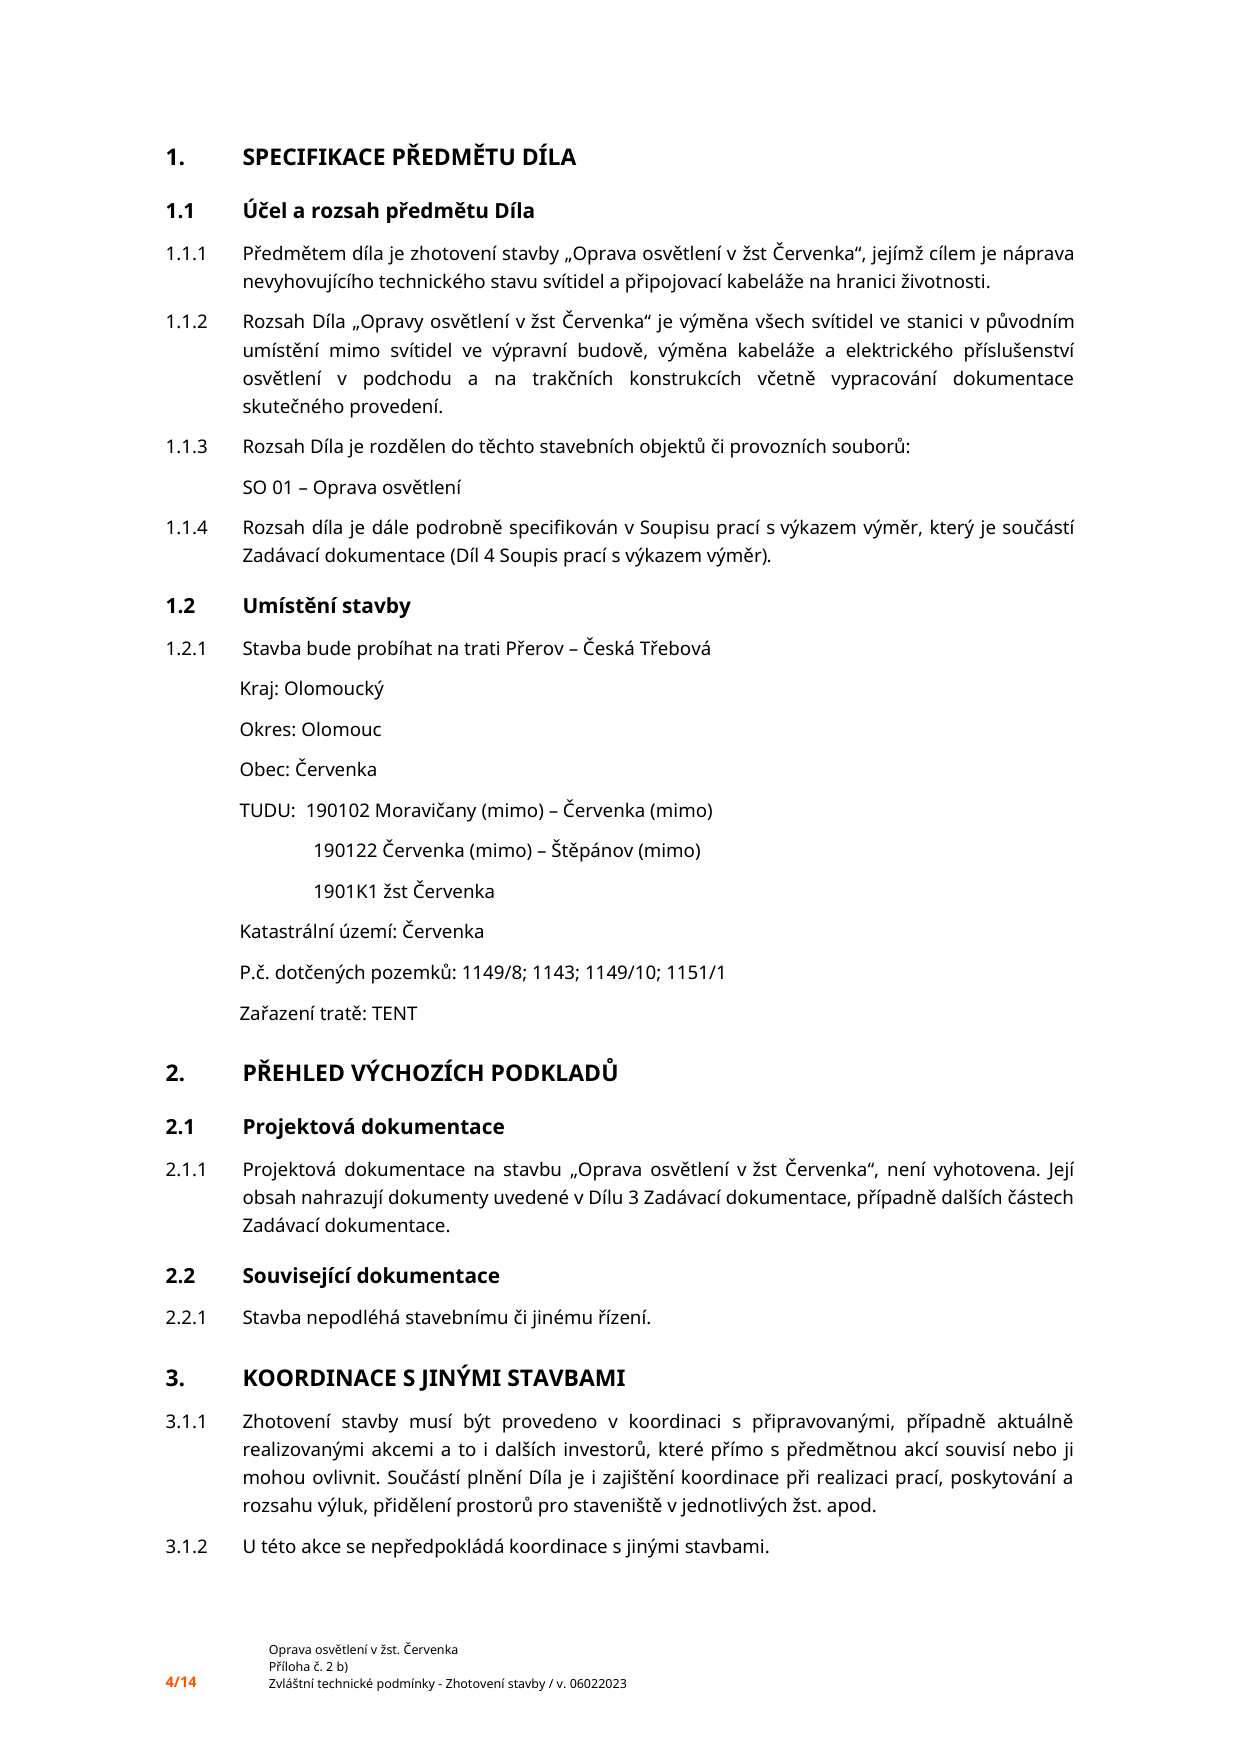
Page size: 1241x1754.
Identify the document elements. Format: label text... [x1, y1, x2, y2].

text Stavba bude probíhat na trati Přerov – Česká Třebová [165, 635, 1075, 661]
text Související dokumentace [165, 1261, 1075, 1289]
text Zhotovení stavby musí být provedeno v koordinaci s připravovanými, případně aktuálně realizovanými akcemi a to i dalších investorů, které přímo s předmětnou akcí souvisí nebo ji mohou ovlivnit. Součástí plnění Díla je i zajištění koordinace při realizaci prací, poskytování a rozsahu výluk, přidělení prostorů pro staveniště v jednotlivých žst. apod. [165, 1409, 1075, 1518]
list Zařazení tratě: TENT [165, 1000, 1075, 1025]
text Účel a rozsah předmětu Díla [165, 197, 1075, 225]
text Rozsah Díla je rozdělen do těchto stavebních objektů či provozních souborů: [165, 433, 1075, 459]
text U této akce se nepředpokládá koordinace s jinými stavbami. [165, 1533, 1075, 1559]
text Projektová dokumentace na stavbu „Oprava osvětlení v žst Červenka“, není vyhotovena. Její obsah nahrazují dokumenty uvedené v Dílu 3 Zadávací dokumentace, případně dalších částech Zadávací dokumentace. [165, 1156, 1075, 1237]
list Kraj: Olomoucký [165, 676, 1075, 701]
list TUDU: 190102 Moravičany (mimo) – Červenka (mimo) [165, 797, 1075, 823]
list Okres: Olomouc [165, 716, 1075, 742]
text SPECIFIKACE PŘEDMĚTU DÍLA [165, 141, 1075, 173]
text Projektová dokumentace [165, 1112, 1075, 1141]
list P.č. dotčených pozemků: 1149/8; 1143; 1149/10; 1151/1 [165, 959, 1075, 985]
list 1901K1 žst Červenka [165, 878, 1075, 904]
list Obec: Červenka [165, 757, 1075, 782]
text Rozsah Díla „Opravy osvětlení v žst Červenka“ je výměna všech svítidel ve stanici v původním umístění mimo svítidel ve výpravní budově, výměna kabeláže a elektrického příslušenství osvětlení v podchodu a na trakčních konstrukcích včetně vypracování dokumentace skutečného provedení. [165, 309, 1075, 418]
list SO 01 – Oprava osvětlení [242, 474, 1075, 499]
text Rozsah díla je dále podrobně specifikován v Soupisu prací s výkazem výměr, který je součástí Zadávací dokumentace (Díl 4 Soupis prací s výkazem výměr). [165, 514, 1075, 568]
list Katastrální území: Červenka [165, 919, 1075, 944]
text Stavba nepodléhá stavebnímu či jinému řízení. [165, 1304, 1075, 1330]
text Umístění stavby [165, 591, 1075, 620]
text PŘEHLED VÝCHOZÍCH PODKLADŮ [165, 1057, 1075, 1088]
list 190122 Červenka (mimo) – Štěpánov (mimo) [165, 838, 1075, 863]
text KOORDINACE S JINÝMI STAVBAMI [165, 1362, 1075, 1393]
text Předmětem díla je zhotovení stavby „Oprava osvětlení v žst Červenka“, jejímž cílem je náprava nevyhovujícího technického stavu svítidel a připojovací kabeláže na hranici životnosti. [165, 240, 1075, 294]
